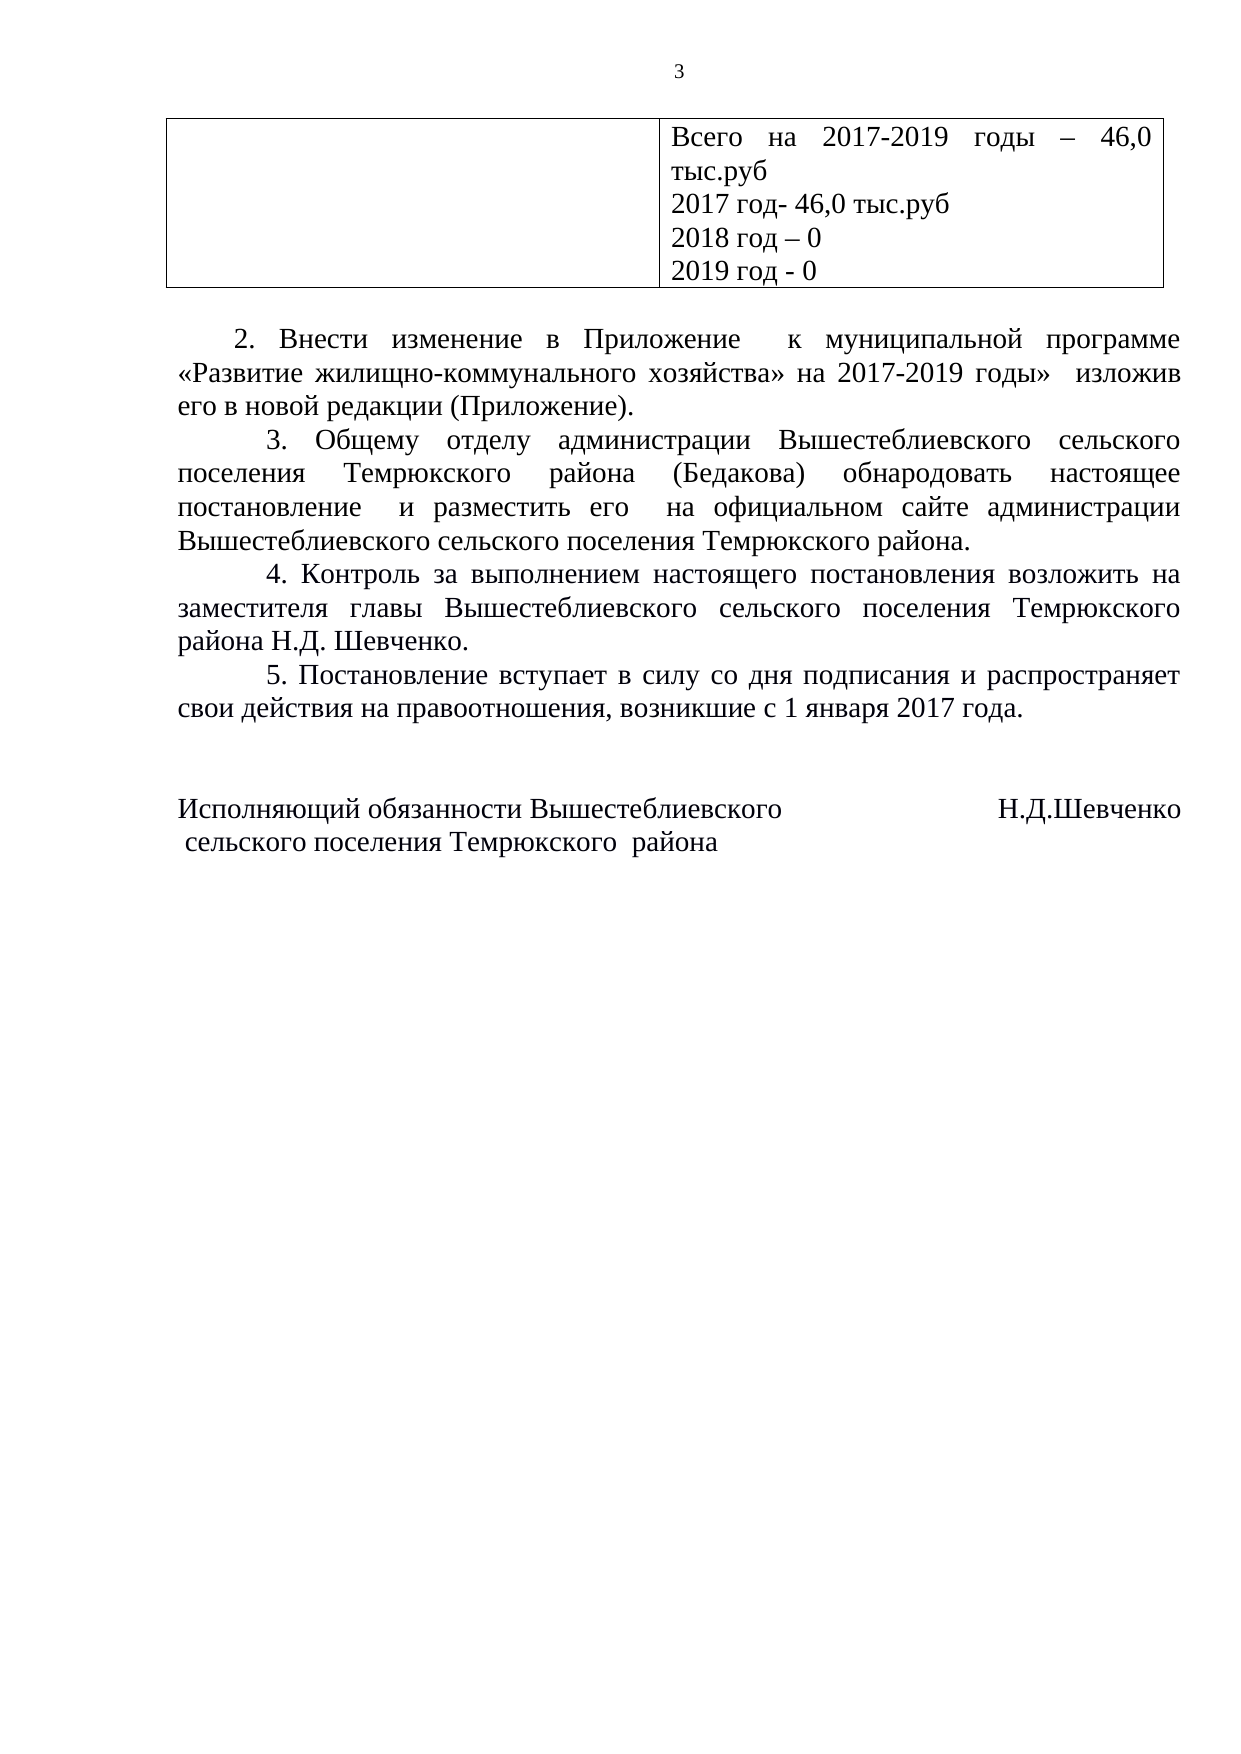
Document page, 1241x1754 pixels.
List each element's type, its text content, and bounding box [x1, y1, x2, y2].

text сельского поселения Темрюкского района [177, 824, 1181, 858]
text Исполняющий обязанности Вышестеблиевского Н.Д.Шевченко [177, 791, 1181, 824]
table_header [167, 119, 659, 287]
text 5. Постановление вступает в силу со дня подписания и распространяет свои действия на правоотношения, возникшие с 1 января 2017 года. [177, 657, 1181, 724]
text 4. Контроль за выполнением настоящего постановления возложить на заместителя главы Вышестеблиевского сельского поселения Темрюкского района Н.Д. Шевченко. [177, 556, 1181, 657]
text 2. Внести изменение в Приложение к муниципальной программе «Развитие жилищно-коммунального хозяйства» на 2017-2019 годы» изложив его в новой редакции (Приложение). [177, 321, 1181, 422]
text 3. Общему отделу администрации Вышестеблиевского сельского поселения Темрюкского района (Бедакова) обнародовать настоящее постановление и разместить его на официальном сайте администрации Вышестеблиевского сельского поселения Темрюкского района. [177, 422, 1181, 556]
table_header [660, 119, 1163, 287]
